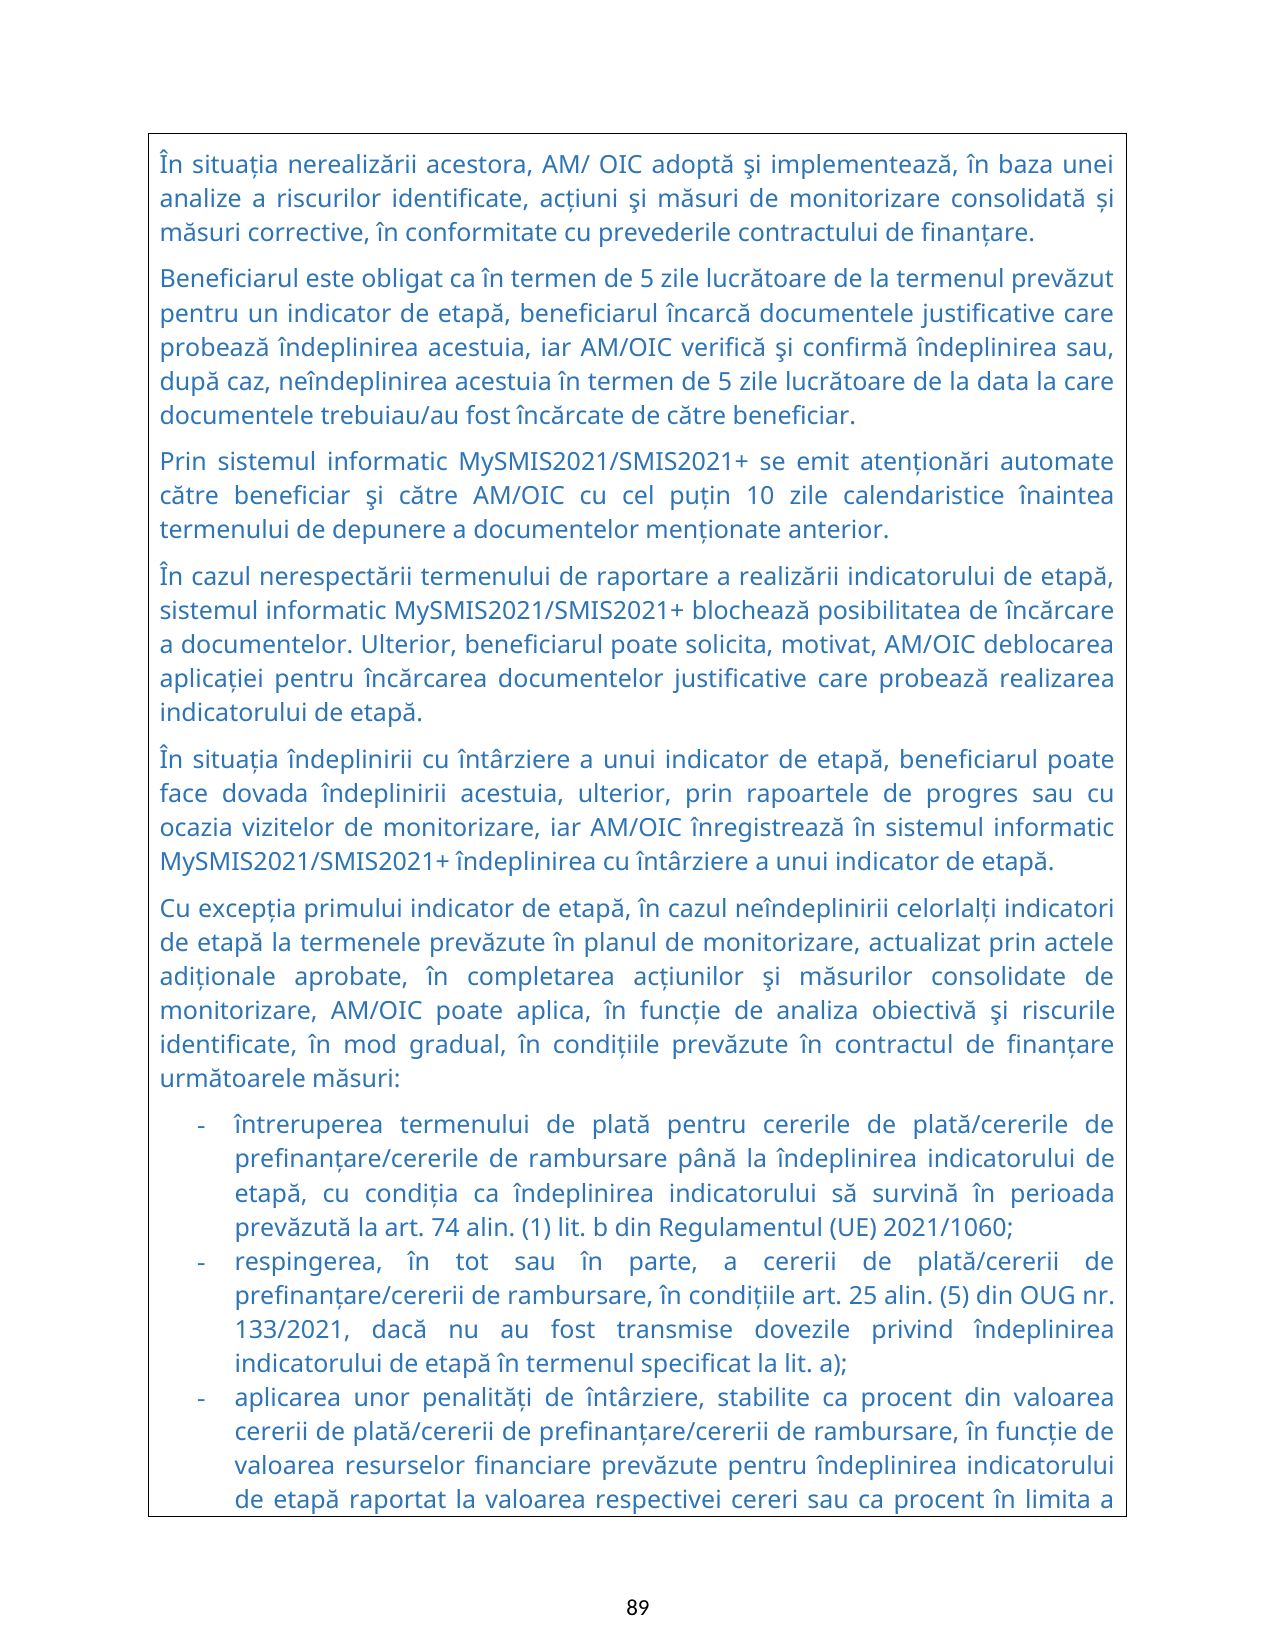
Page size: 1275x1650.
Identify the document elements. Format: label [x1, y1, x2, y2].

table_header [149, 134, 1126, 1516]
